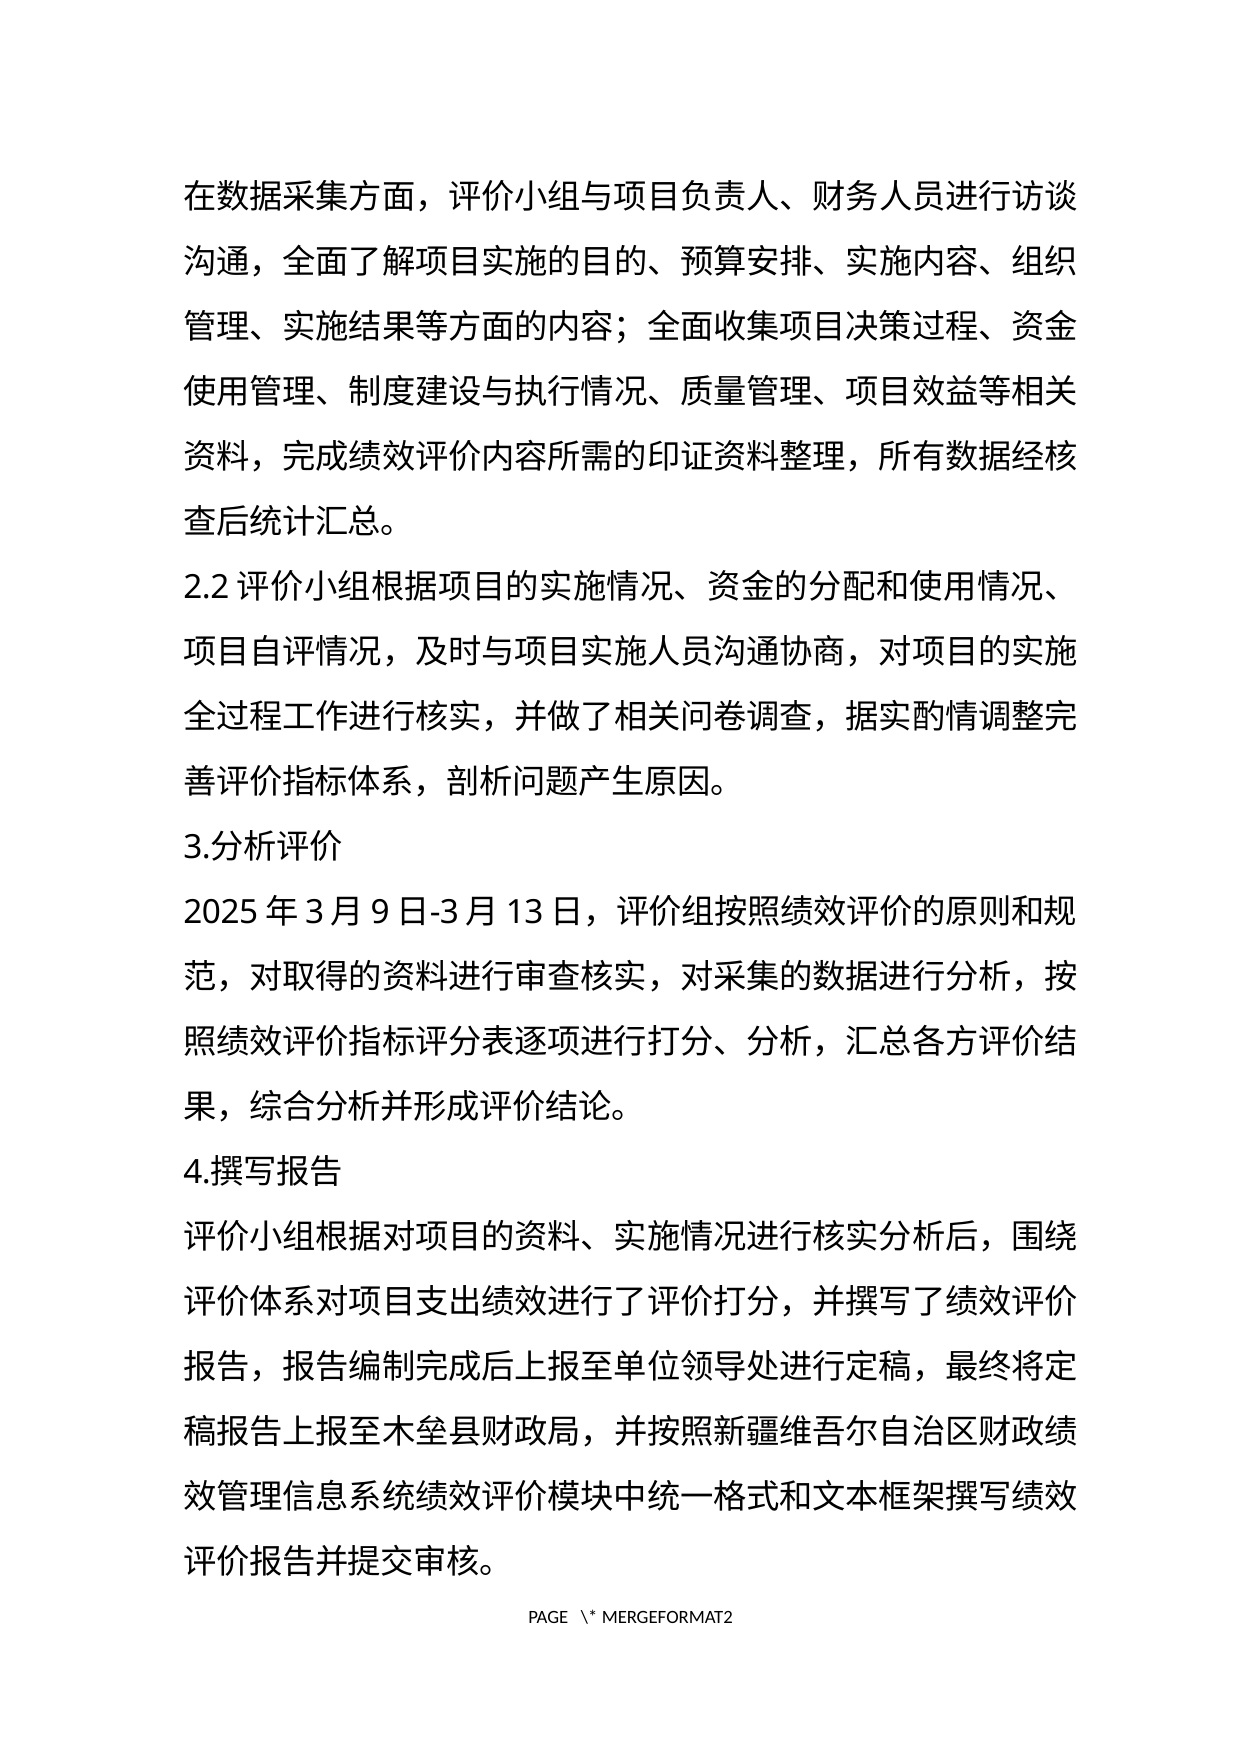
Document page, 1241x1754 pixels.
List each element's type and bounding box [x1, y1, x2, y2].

text [183, 162, 1078, 1592]
